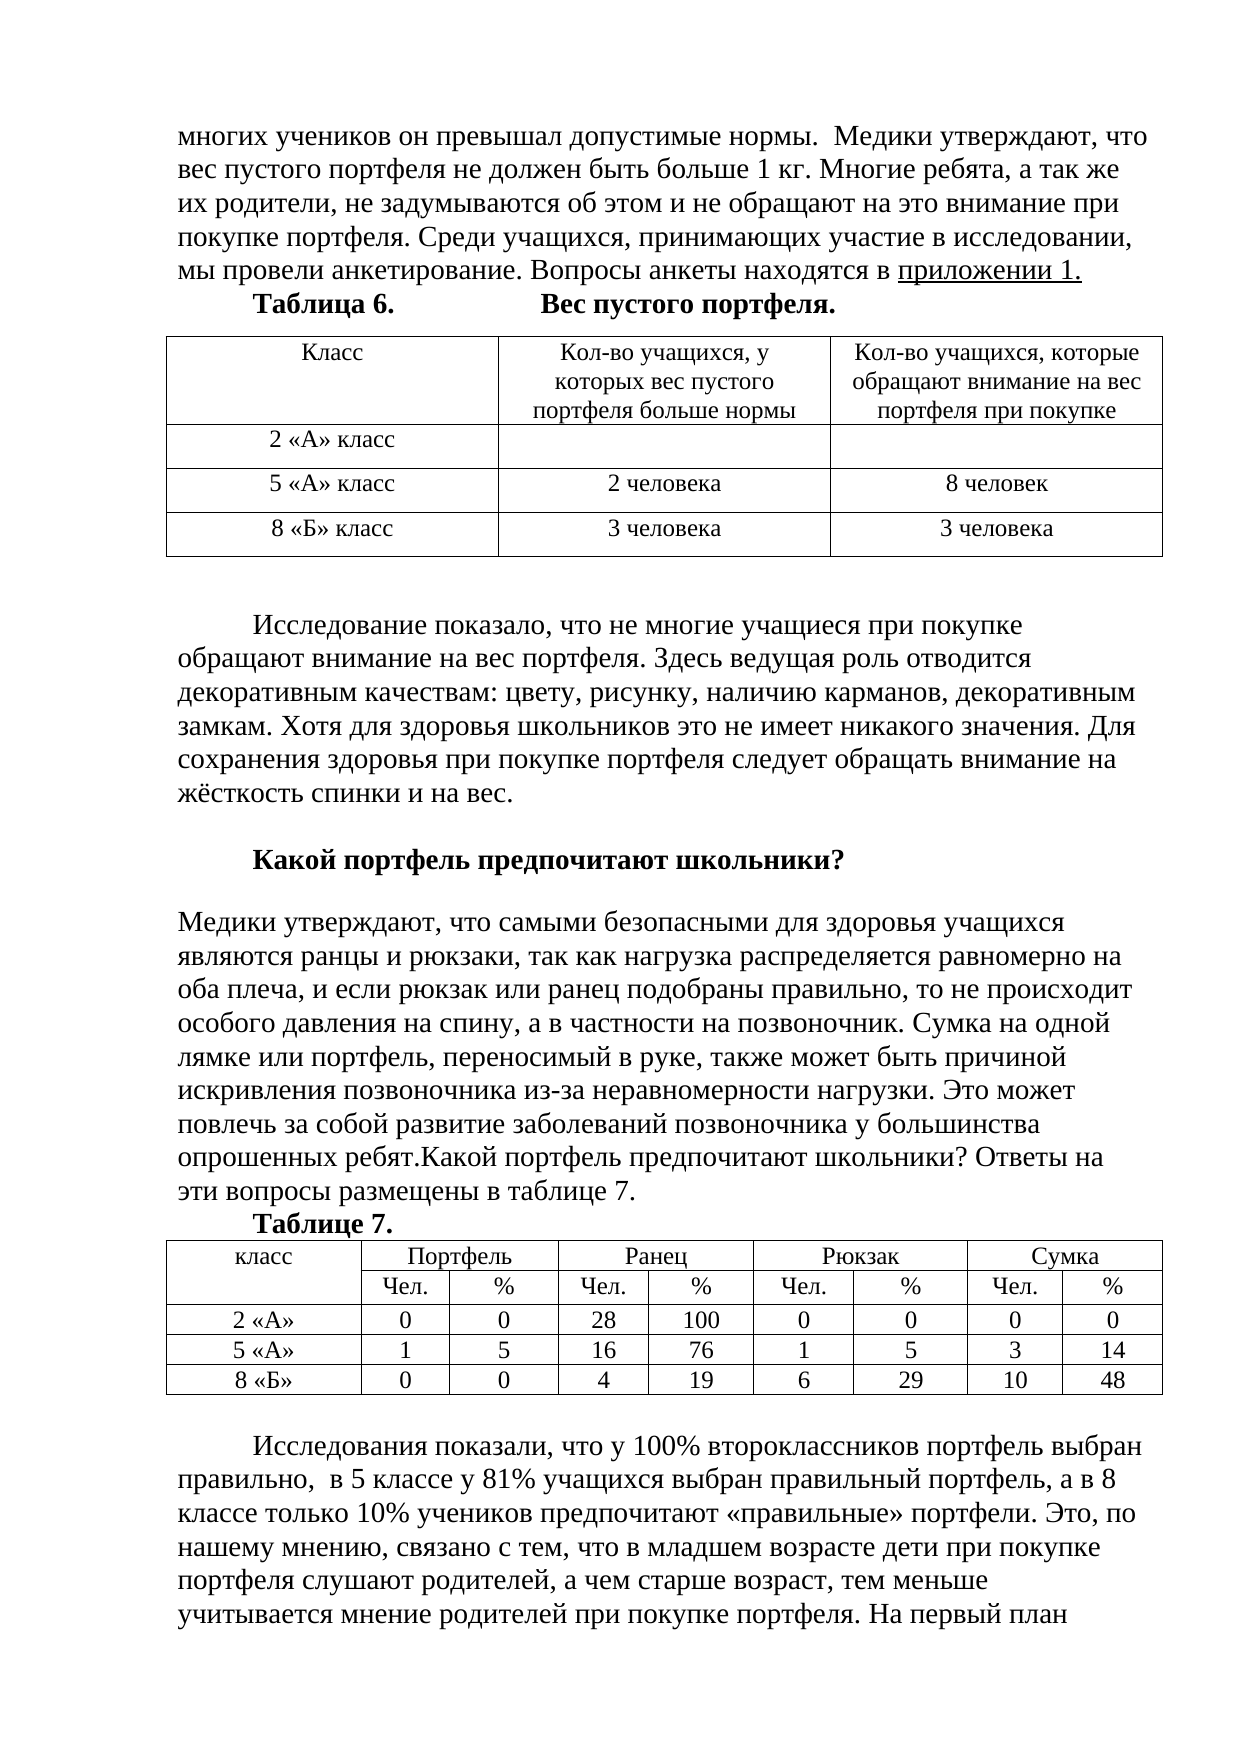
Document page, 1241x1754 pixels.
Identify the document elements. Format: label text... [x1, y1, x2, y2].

table_header Сумка [968, 1241, 1162, 1270]
table_cell 0 [362, 1305, 449, 1334]
table_cell 6 [754, 1365, 853, 1393]
table_cell 48 [1063, 1365, 1162, 1393]
table_cell Чел. [362, 1271, 449, 1304]
table_cell 1 [362, 1335, 449, 1364]
table_cell [831, 425, 1162, 467]
table_header Кол-во учащихся, которые обращают внимание на вес портфеля при покупке [831, 337, 1162, 423]
table_cell 2 человека [499, 469, 830, 512]
table_cell 16 [559, 1335, 648, 1364]
table_cell 76 [649, 1335, 753, 1364]
table_cell 4 [559, 1365, 648, 1393]
table_cell % [854, 1271, 967, 1304]
table_header Кол-во учащихся, у которых вес пустого портфеля больше нормы [499, 337, 830, 423]
table_cell 3 человека [831, 513, 1162, 556]
table_cell 0 [450, 1305, 558, 1334]
table_cell 0 [968, 1305, 1062, 1334]
text Таблице 7. [177, 1206, 1152, 1240]
table_cell 8 «Б» класс [167, 513, 498, 556]
table_cell % [450, 1271, 558, 1304]
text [177, 1428, 1152, 1629]
table_cell 28 [559, 1305, 648, 1334]
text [177, 118, 1152, 286]
table_cell 5 [854, 1335, 967, 1364]
table_header Ранец [559, 1241, 753, 1270]
table_cell 2 «А» класс [167, 425, 498, 467]
table_cell Чел. [559, 1271, 648, 1304]
text Медики утверждают, что самыми безопасными для здоровья учащихся являются ранцы и рюкзаки, так как нагрузка распределяется равномерно на оба плеча, и если рюкзак или ранец подобраны правильно, то не происходит особого давления на спину, а в частности на позвоночник. Сумка на одной лямке или портфель, переносимый в руке, также может быть причиной искривления позвоночника из-за неравномерности нагрузки. Это может повлечь за собой развитие заболеваний позвоночника у большинства опрошенных ребят.Какой портфель предпочитают школьники? Ответы на эти вопросы размещены в таблице 7. [177, 904, 1152, 1206]
table_cell 3 человека [499, 513, 830, 556]
table_header Рюкзак [754, 1241, 967, 1270]
table_cell 0 [754, 1305, 853, 1334]
table_cell [499, 425, 830, 467]
table_cell 2 «А» [167, 1305, 361, 1334]
text Какой портфель предпочитают школьники? [177, 842, 1152, 875]
table_cell 5 «А» класс [167, 469, 498, 512]
table_header Класс [167, 337, 498, 423]
text Исследование показало, что не многие учащиеся при покупке обращают внимание на вес портфеля. Здесь ведущая роль отводится декоративным качествам: цвету, рисунку, наличию карманов, декоративным замкам. Хотя для здоровья школьников это не имеет никакого значения. Для сохранения здоровья при покупке портфеля следует обращать внимание на жёсткость спинки и на вес. [177, 607, 1152, 808]
text Таблица 6. Вес пустого портфеля. [177, 286, 1152, 319]
table_cell 14 [1063, 1335, 1162, 1364]
table_cell % [1063, 1271, 1162, 1304]
table_cell 29 [854, 1365, 967, 1393]
table_cell 10 [968, 1365, 1062, 1393]
table_cell 19 [649, 1365, 753, 1393]
table_cell 0 [1063, 1305, 1162, 1334]
table_cell 0 [854, 1305, 967, 1334]
table_header класс [167, 1241, 361, 1304]
table_cell 5 [450, 1335, 558, 1364]
table_cell Чел. [754, 1271, 853, 1304]
table_cell 0 [362, 1365, 449, 1393]
table_cell 1 [754, 1335, 853, 1364]
table_cell 5 «А» [167, 1335, 361, 1364]
table_cell 8 «Б» [167, 1365, 361, 1393]
table_cell Чел. [968, 1271, 1062, 1304]
table_cell 100 [649, 1305, 753, 1334]
table_cell 8 человек [831, 469, 1162, 512]
table_cell 0 [450, 1365, 558, 1393]
table_cell 3 [968, 1335, 1062, 1364]
table_cell % [649, 1271, 753, 1304]
table_header Портфель [362, 1241, 558, 1270]
